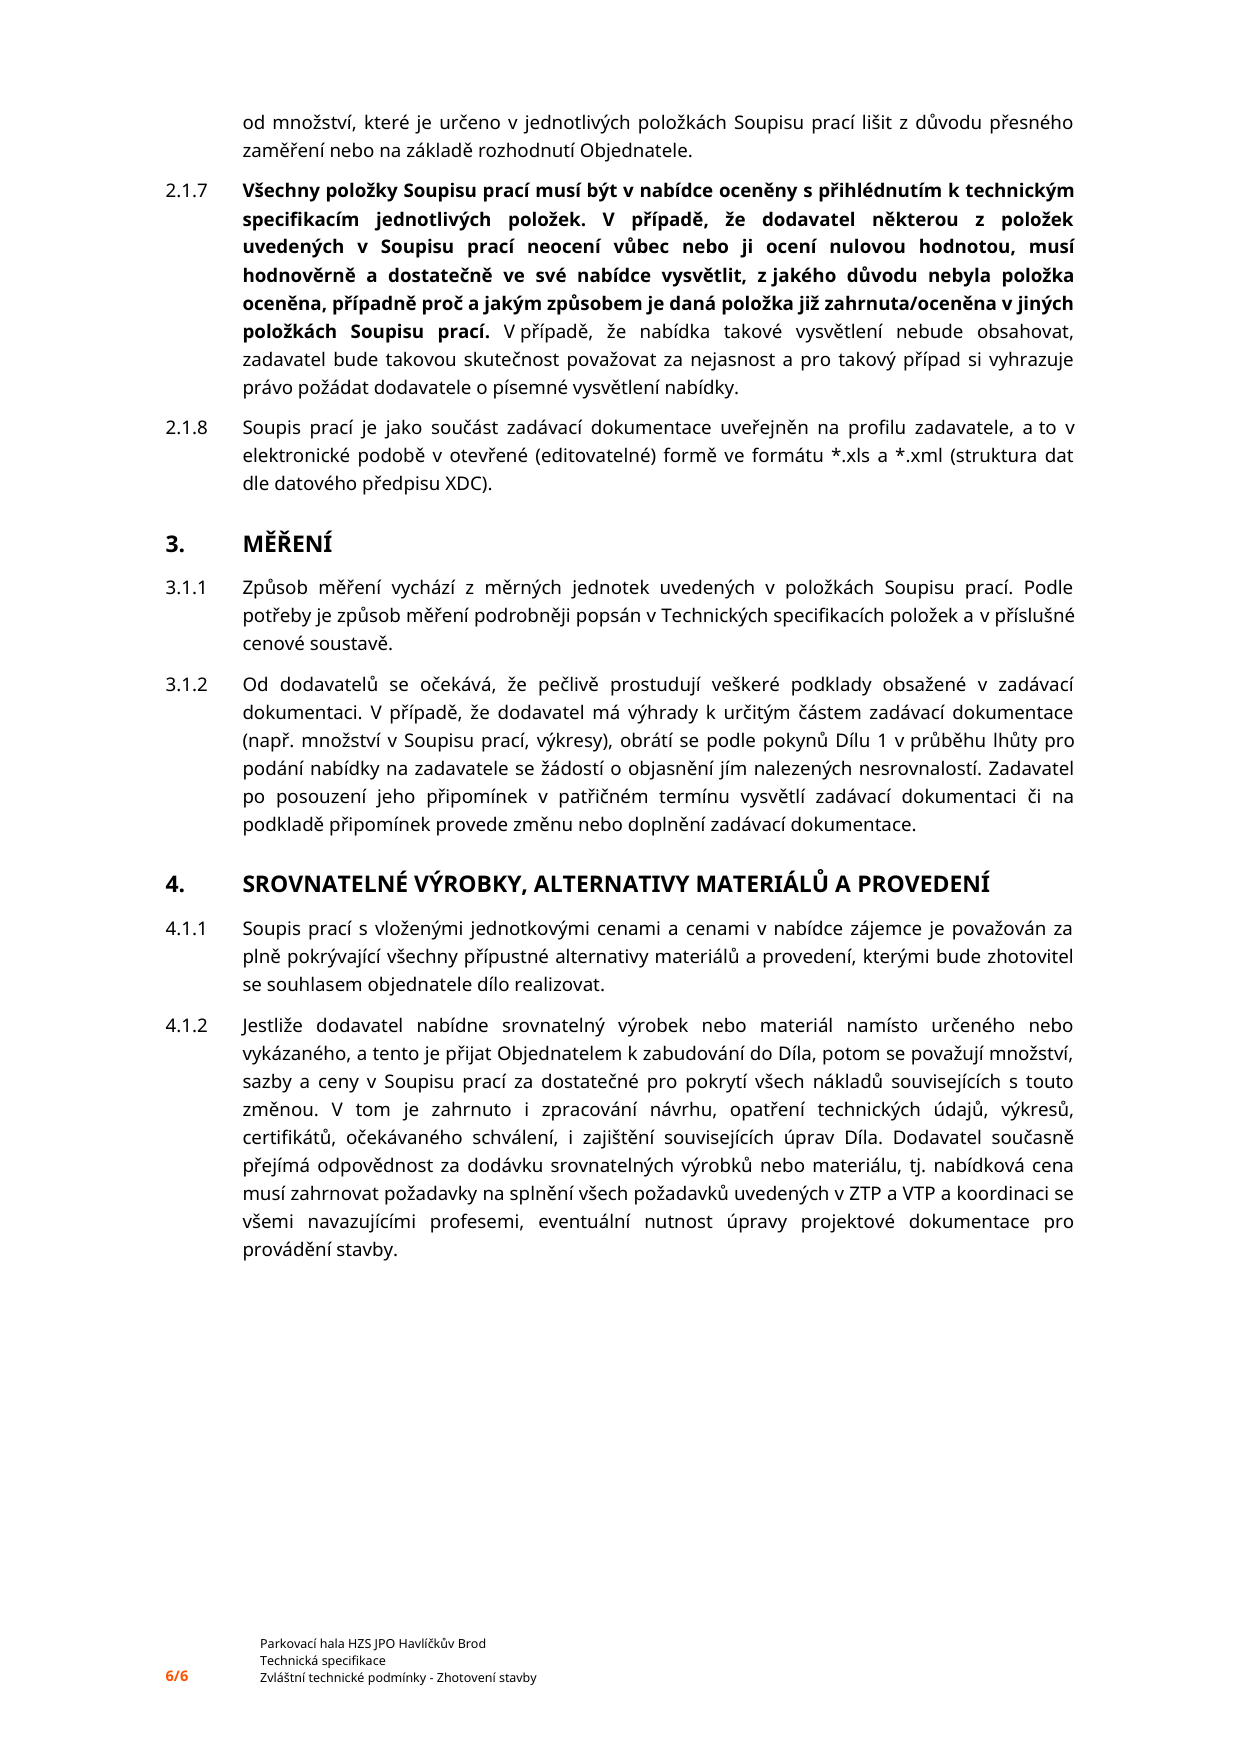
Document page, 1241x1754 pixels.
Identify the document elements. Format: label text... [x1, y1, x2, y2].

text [165, 109, 1075, 163]
text Soupis prací je jako součást zadávací dokumentace uveřejněn na profilu zadavatele, a to v elektronické podobě v otevřené (editovatelné) formě ve formátu *.xls a *.xml (struktura dat dle datového předpisu XDC). [165, 414, 1075, 496]
text Všechny položky Soupisu prací musí být v nabídce oceněny s přihlédnutím k technickým specifikacím jednotlivých položek. V případě, že dodavatel některou z položek uvedených v Soupisu prací neocení vůbec nebo ji ocení nulovou hodnotou, musí hodnověrně a dostatečně ve své nabídce vysvětlit, z jakého důvodu nebyla položka oceněna, případně proč a jakým způsobem je daná položka již zahrnuta/oceněna v jiných položkách Soupisu prací. V případě, že nabídka takové vysvětlení nebude obsahovat, zadavatel bude takovou skutečnost považovat za nejasnost a pro takový případ si vyhrazuje právo požádat dodavatele o písemné vysvětlení nabídky. [165, 178, 1075, 399]
text MĚŘENÍ [165, 528, 1075, 559]
text Jestliže dodavatel nabídne srovnatelný výrobek nebo materiál namísto určeného nebo vykázaného, a tento je přijat Objednatelem k zabudování do Díla, potom se považují množství, sazby a ceny v Soupisu prací za dostatečné pro pokrytí všech nákladů souvisejících s touto změnou. V tom je zahrnuto i zpracování návrhu, opatření technických údajů, výkresů, certifikátů, očekávaného schválení, i zajištění souvisejících úprav Díla. Dodavatel současně přejímá odpovědnost za dodávku srovnatelných výrobků nebo materiálu, tj. nabídková cena musí zahrnovat požadavky na splnění všech požadavků uvedených v ZTP a VTP a koordinaci se všemi navazujícími profesemi, eventuální nutnost úpravy projektové dokumentace pro provádění stavby. [165, 1012, 1075, 1262]
text Od dodavatelů se očekává, že pečlivě prostudují veškeré podklady obsažené v zadávací dokumentaci. V případě, že dodavatel má výhrady k určitým částem zadávací dokumentace (např. množství v Soupisu prací, výkresy), obrátí se podle pokynů Dílu 1 v průběhu lhůty pro podání nabídky na zadavatele se žádostí o objasnění jím nalezených nesrovnalostí. Zadavatel po posouzení jeho připomínek v patřičném termínu vysvětlí zadávací dokumentaci či na podkladě připomínek provede změnu nebo doplnění zadávací dokumentace. [165, 671, 1075, 837]
text Způsob měření vychází z měrných jednotek uvedených v položkách Soupisu prací. Podle potřeby je způsob měření podrobněji popsán v Technických specifikacích položek a v příslušné cenové soustavě. [165, 574, 1075, 656]
text SROVNATELNÉ VÝROBKY, ALTERNATIVY MATERIÁLŮ A PROVEDENÍ [165, 868, 1075, 900]
text Soupis prací s vloženými jednotkovými cenami a cenami v nabídce zájemce je považován za plně pokrývající všechny přípustné alternativy materiálů a provedení, kterými bude zhotovitel se souhlasem objednatele dílo realizovat. [165, 915, 1075, 997]
